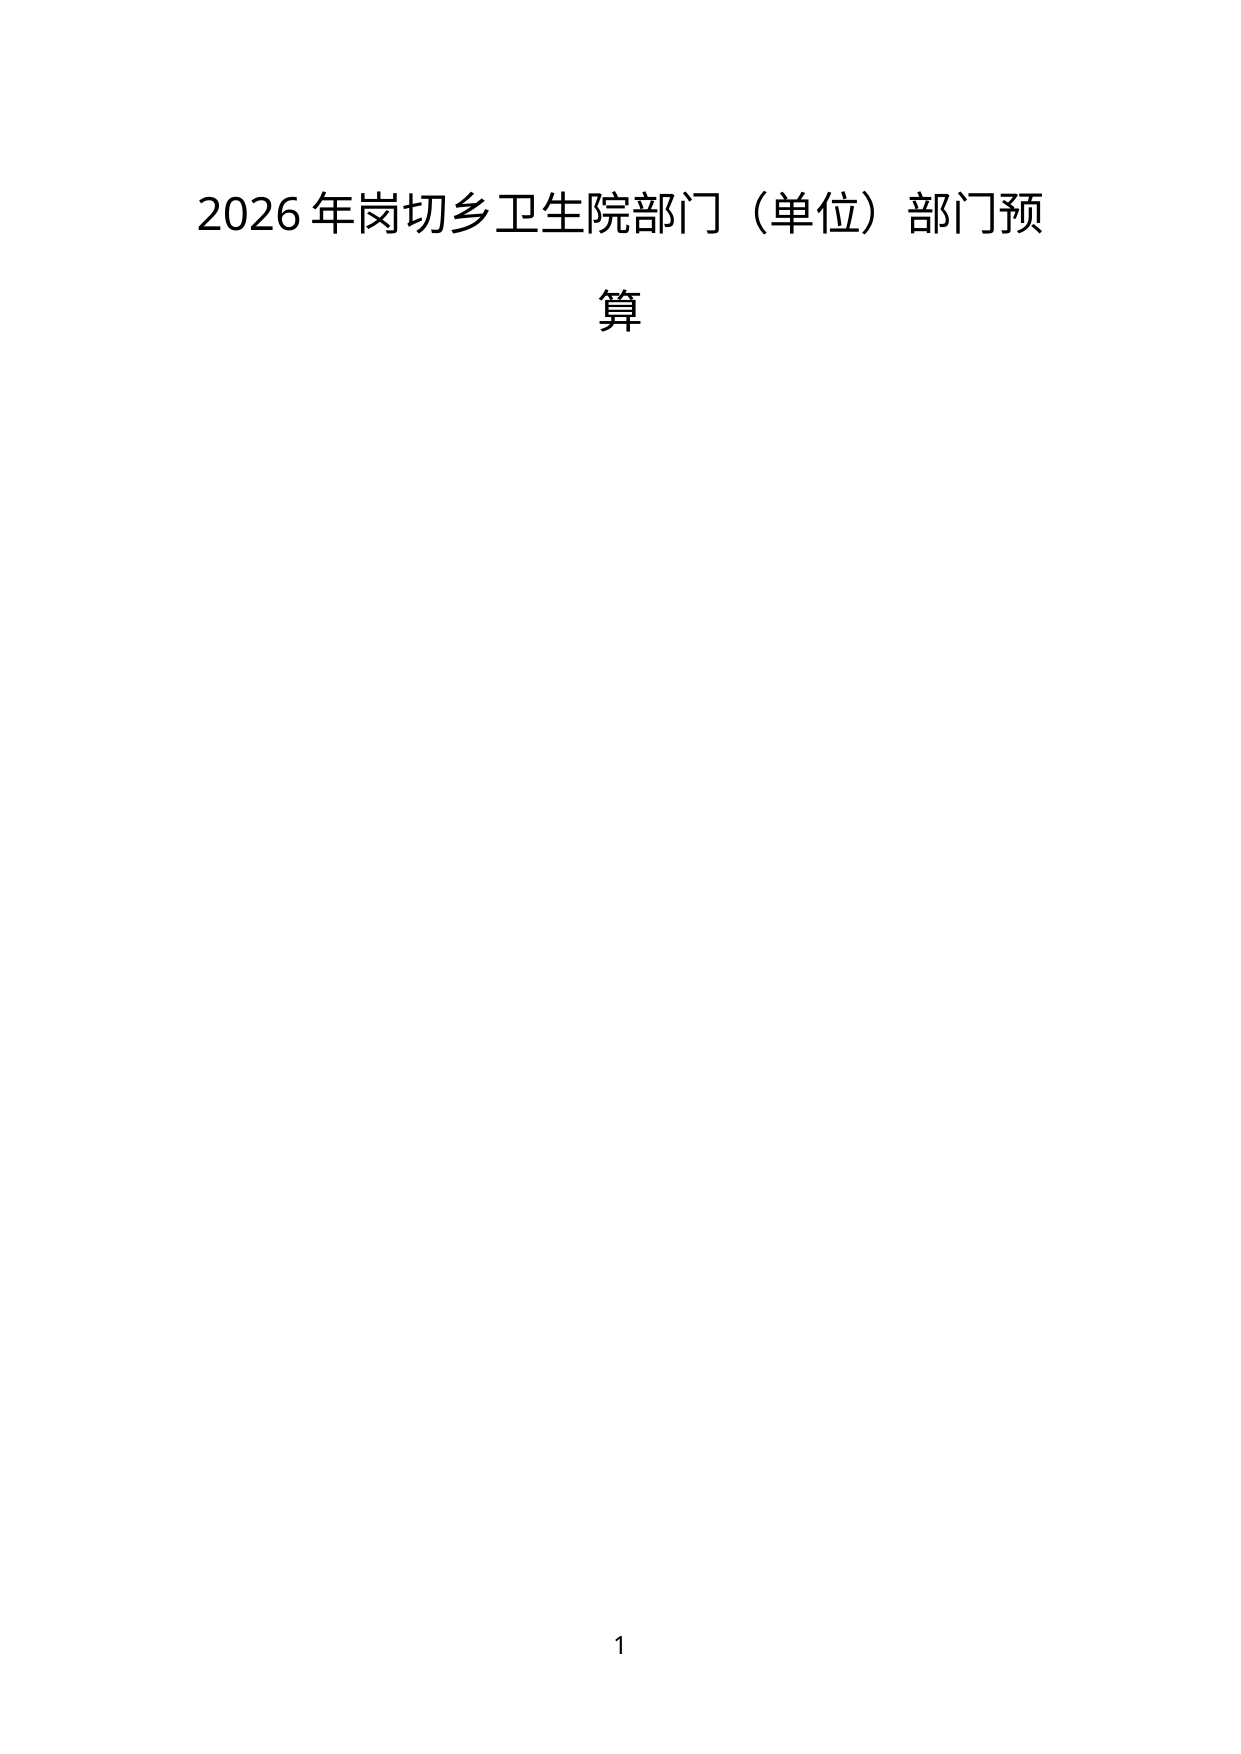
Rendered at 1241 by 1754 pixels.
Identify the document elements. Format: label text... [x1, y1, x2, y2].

text 2026年岗切乡卫生院部门（单位）部门预算 [187, 162, 1053, 357]
